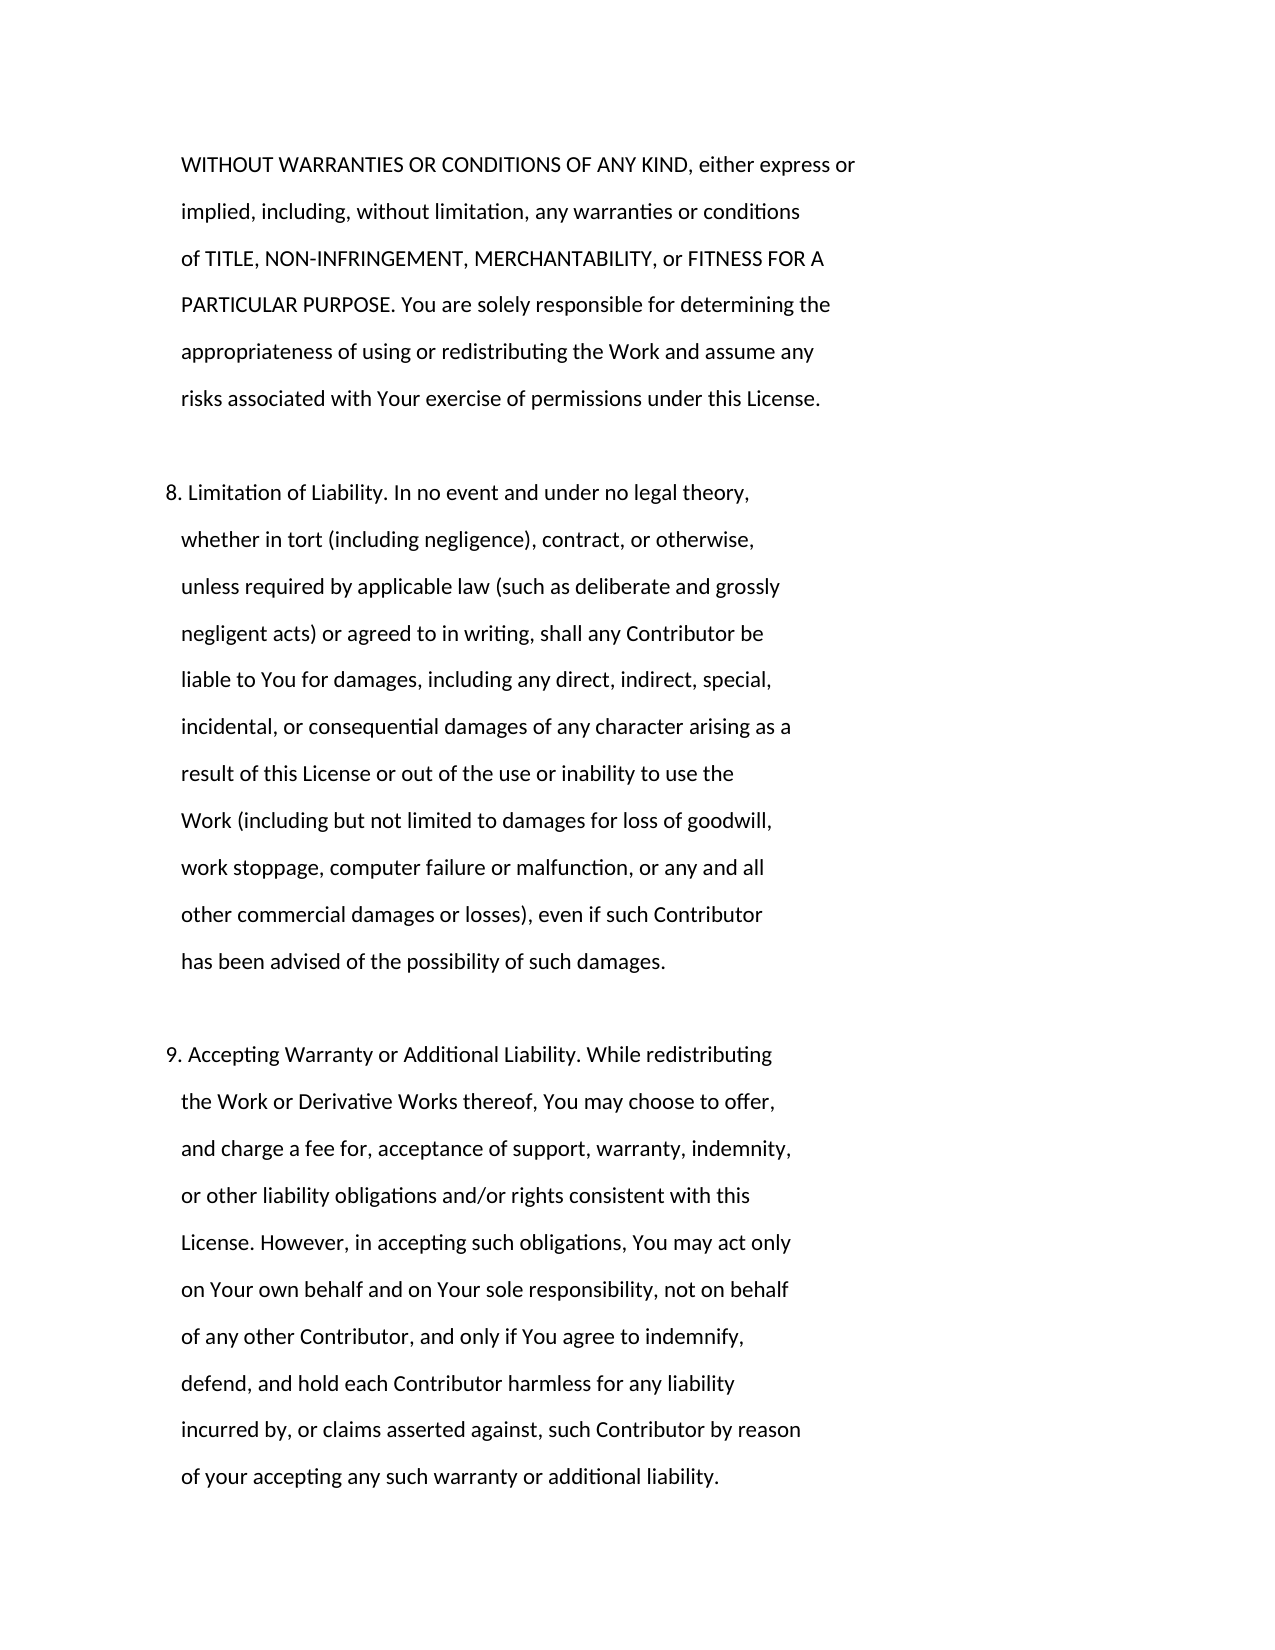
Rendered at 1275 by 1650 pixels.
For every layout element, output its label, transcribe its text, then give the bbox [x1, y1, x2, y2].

text whether in tort (including negligence), contract, or otherwise, [150, 525, 1125, 553]
text negligent acts) or agreed to in writing, shall any Contributor be [150, 619, 1125, 647]
text appropriateness of using or redistributing the Work and assume any [150, 337, 1125, 366]
text defend, and hold each Contributor harmless for any liability [150, 1369, 1125, 1397]
text of any other Contributor, and only if You agree to indemnify, [150, 1322, 1125, 1350]
text liable to You for damages, including any direct, indirect, special, [150, 666, 1125, 694]
text has been advised of the possibility of such damages. [150, 947, 1125, 975]
text of TITLE, NON-INFRINGEMENT, MERCHANTABILITY, or FITNESS FOR A [150, 244, 1125, 272]
text 9. Accepting Warranty or Additional Liability. While redistributing [150, 1041, 1125, 1069]
text and charge a fee for, acceptance of support, warranty, indemnity, [150, 1134, 1125, 1162]
text or other liability obligations and/or rights consistent with this [150, 1181, 1125, 1209]
text 8. Limitation of Liability. In no event and under no legal theory, [150, 478, 1125, 506]
text License. However, in accepting such obligations, You may act only [150, 1228, 1125, 1256]
text of your accepting any such warranty or additional liability. [150, 1462, 1125, 1491]
text incidental, or consequential damages of any character arising as a [150, 712, 1125, 741]
text on Your own behalf and on Your sole responsibility, not on behalf [150, 1275, 1125, 1303]
text implied, including, without limitation, any warranties or conditions [150, 197, 1125, 225]
text Work (including but not limited to damages for loss of goodwill, [150, 806, 1125, 834]
text unless required by applicable law (such as deliberate and grossly [150, 572, 1125, 600]
text the Work or Derivative Works thereof, You may choose to offer, [150, 1087, 1125, 1116]
text result of this License or out of the use or inability to use the [150, 759, 1125, 787]
text other commercial damages or losses), even if such Contributor [150, 900, 1125, 928]
text WITHOUT WARRANTIES OR CONDITIONS OF ANY KIND, either express or [150, 150, 1125, 178]
text risks associated with Your exercise of permissions under this License. [150, 384, 1125, 412]
text work stoppage, computer failure or malfunction, or any and all [150, 853, 1125, 881]
text PARTICULAR PURPOSE. You are solely responsible for determining the [150, 291, 1125, 319]
text incurred by, or claims asserted against, such Contributor by reason [150, 1416, 1125, 1444]
